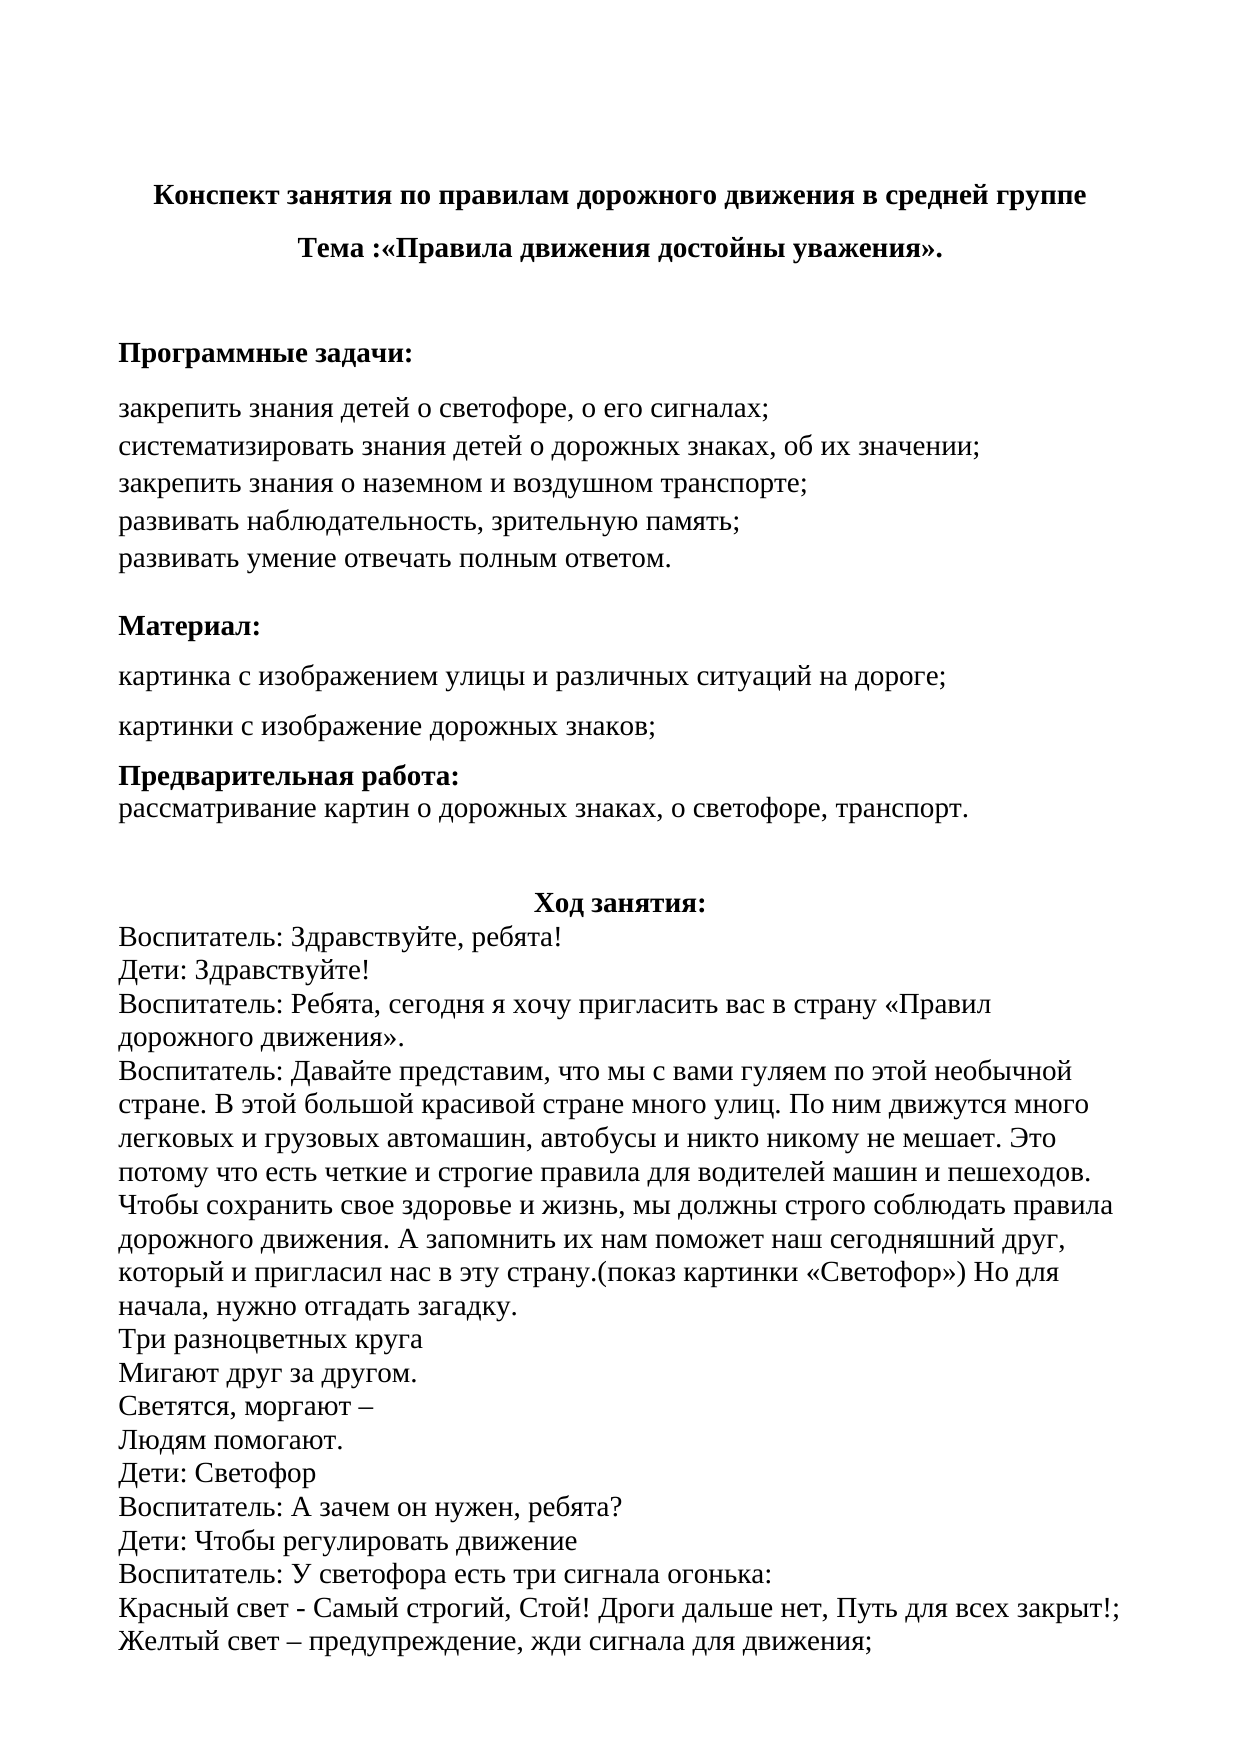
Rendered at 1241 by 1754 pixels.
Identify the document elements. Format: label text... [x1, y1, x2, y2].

text Воспитатель: Давайте представим, что мы с вами гуляем по этой необычной стране. В этой большой красивой стране много улиц. По ним движутся много легковых и грузовых автомашин, автобусы и никто никому не мешает. Это потому что есть четкие и строгие правила для водителей машин и пешеходов. Чтобы сохранить свое здоровье и жизнь, мы должны строго соблюдать правила дорожного движения. А запомнить их нам поможет наш сегодняшний друг, который и пригласил нас в эту страну.(показ картинки «Светофор») Но для начала, нужно отгадать загадку. [118, 1053, 1122, 1321]
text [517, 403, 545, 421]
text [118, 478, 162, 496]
text Три разноцветных круга [118, 1321, 1122, 1355]
text развивать наблюдательность, зрительную память; [118, 515, 1122, 534]
text Дети: Чтобы регулировать движение [118, 1523, 1122, 1556]
text Материал: [118, 590, 1122, 640]
text Людям помогают. [118, 1422, 1122, 1456]
text Мигают друг за другом. [118, 1355, 1122, 1388]
text закрепить знания детей о светофоре, о его сигналах; [543, 403, 1122, 421]
text Предварительная работа: [118, 740, 1122, 790]
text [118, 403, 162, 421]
text рассматривание картин о дорожных знаках, о светофоре, транспорт. [118, 790, 1122, 824]
text Красный свет - Самый строгий, Стой! Дроги дальше нет, Путь для всех закрыт!; [118, 1590, 1122, 1623]
text Воспитатель: А зачем он нужен, ребята? [118, 1489, 1122, 1523]
text Воспитатель: Ребята, сегодня я хочу пригласить вас в страну «Правил дорожного движения». [118, 986, 1122, 1053]
text Воспитатель: Здравствуйте, ребята! [118, 919, 1122, 952]
text Дети: Светофор [118, 1456, 1122, 1489]
text Программные задачи: [118, 336, 1122, 369]
text картинка с изображением улицы и различных ситуаций на дороге; [118, 665, 1122, 690]
text Дети: Здравствуйте! [118, 952, 1122, 986]
text закрепить знания о наземном и воздушном транспорте; [160, 478, 679, 496]
text закрепить знания о наземном и воздушном транспорте; [763, 478, 1122, 496]
text систематизировать знания детей о дорожных знаках, об их значении; [118, 440, 1122, 459]
text Желтый свет – предупреждение, жди сигнала для движения; [118, 1623, 1122, 1657]
text Ход занятия: [118, 885, 1122, 919]
text Конспект занятия по правилам дорожного движения в средней группе [118, 177, 1122, 211]
text картинки с изображение дорожных знаков; [118, 715, 1122, 740]
text закрепить знания детей о светофоре, о его сигналах; [160, 403, 514, 421]
text развивать умение отвечать полным ответом. [122, 553, 1122, 571]
text Тема :«Правила движения достойны уважения». [118, 230, 1122, 263]
text Воспитатель: У светофора есть три сигнала огонька: [118, 1556, 1122, 1590]
text Светятся, моргают – [118, 1388, 1122, 1422]
